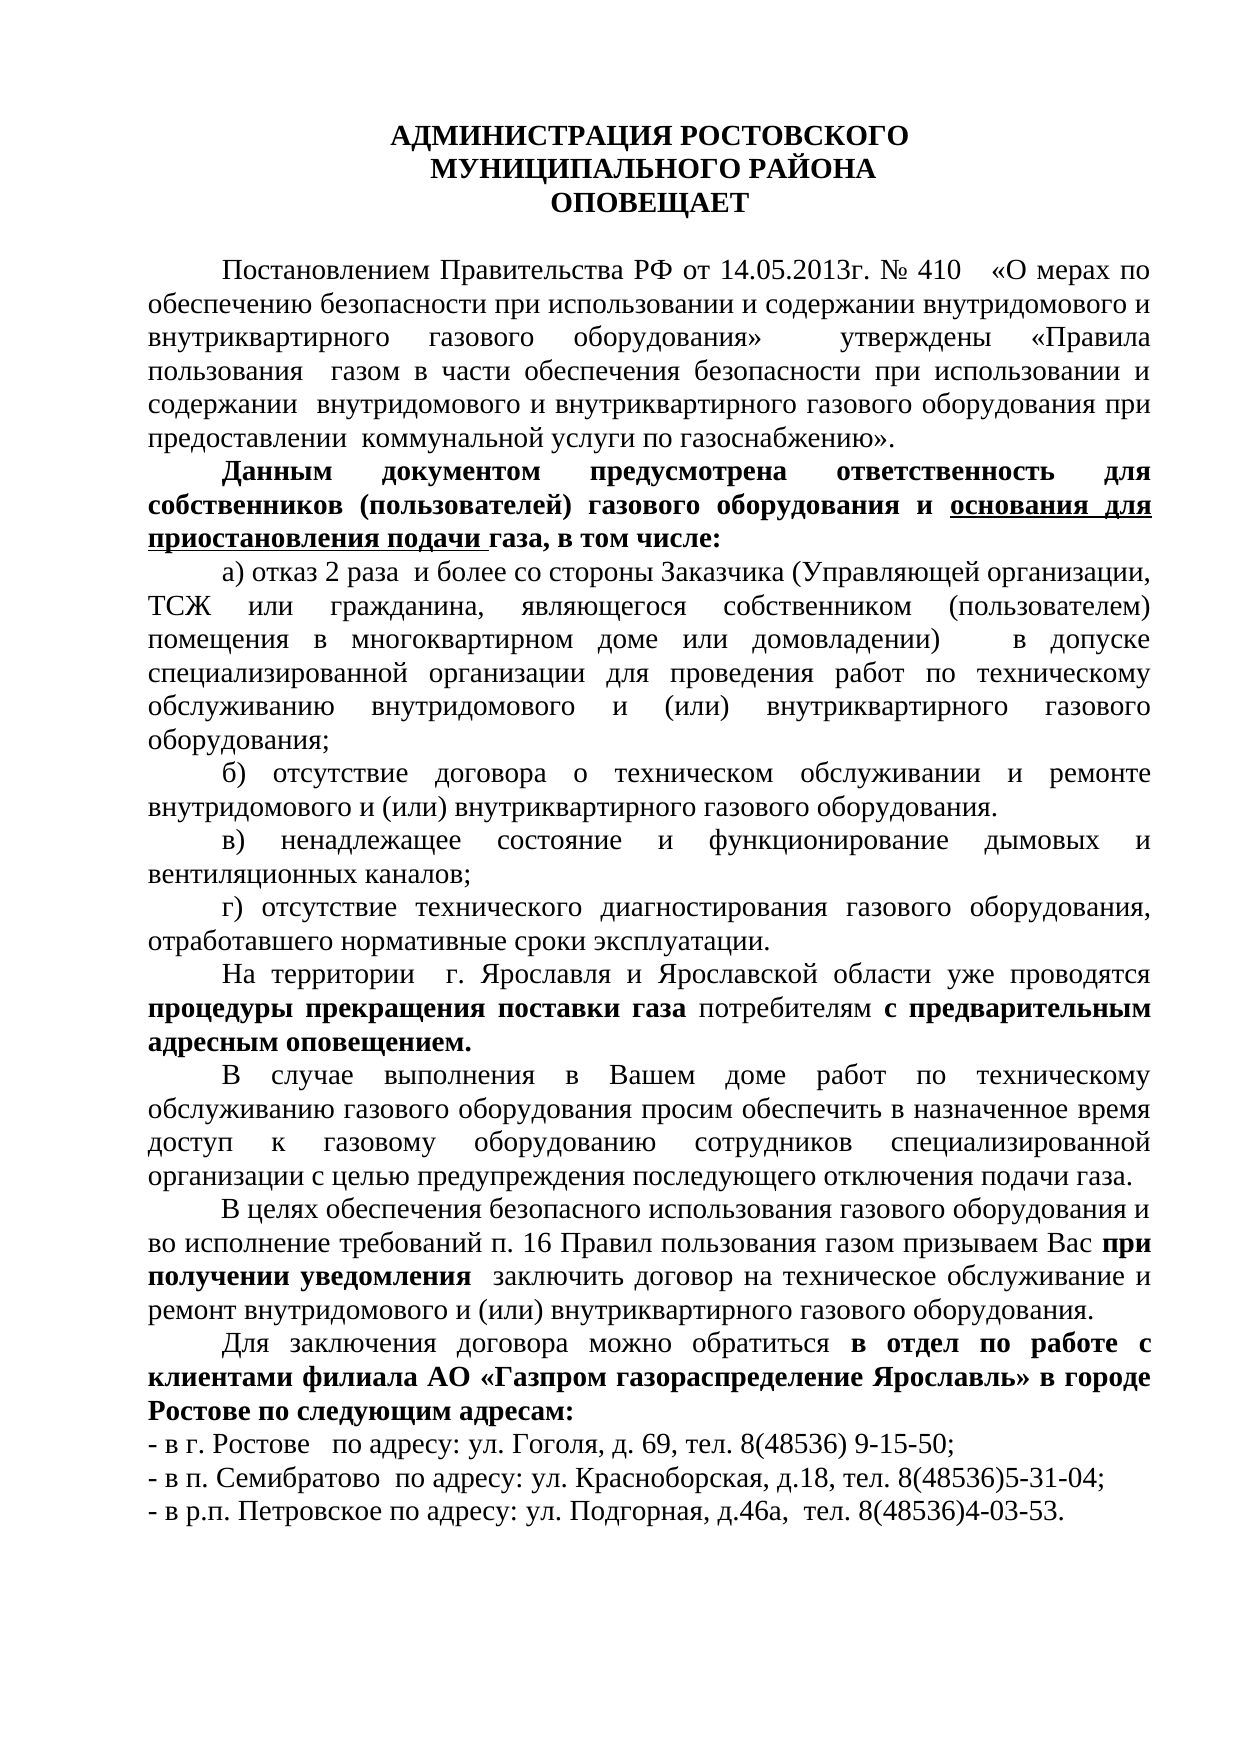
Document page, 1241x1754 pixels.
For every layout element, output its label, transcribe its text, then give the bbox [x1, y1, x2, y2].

text МУНИЦИПАЛЬНОГО РАЙОНА [148, 152, 1152, 185]
text в) ненадлежащее состояние и функционирование дымовых и вентиляционных каналов; [148, 822, 1152, 889]
text На территории г. Ярославля и Ярославской области уже проводятся процедуры прекращения поставки газа потребителям с предварительным адресным оповещением. [148, 957, 1152, 1057]
text г) отсутствие технического диагностирования газового оборудования, отработавшего нормативные сроки эксплуатации. [148, 889, 1152, 957]
text В целях обеспечения безопасного использования газового оборудования и во исполнение требований п. 16 Правил пользования газом призываем Вас при получении уведомления заключить договор на техническое обслуживание и ремонт внутридомового и (или) внутриквартирного газового оборудования. [148, 1191, 1152, 1326]
text АДМИНИСТРАЦИЯ РОСТОВСКОГО [148, 118, 1152, 152]
text Данным документом предусмотрена ответственность для собственников (пользователей) газового оборудования и основания для приостановления подачи газа, в том числе: [148, 453, 1152, 554]
text - в п. Семибратово по адресу: ул. Красноборская, д.18, тел. 8(48536)5-31-04; [148, 1460, 1152, 1493]
text В случае выполнения в Вашем доме работ по техническому обслуживанию газового оборудования просим обеспечить в назначенное время доступ к газовому оборудованию сотрудников специализированной организации с целью предупреждения последующего отключения подачи газа. [148, 1057, 1152, 1191]
text - в р.п. Петровское по адресу: ул. Подгорная, д.46а, тел. 8(48536)4-03-53. [148, 1493, 1152, 1527]
text ОПОВЕЩАЕТ [148, 185, 1152, 219]
text Постановлением Правительства РФ от 14.05.2013г. № 410 «О мерах по обеспечению безопасности при использовании и содержании внутридомового и внутриквартирного газового оборудования» утверждены «Правила пользования газом в части обеспечения безопасности при использовании и содержании внутридомового и внутриквартирного газового оборудования при предоставлении коммунальной услуги по газоснабжению». [148, 252, 1152, 453]
text б) отсутствие договора о техническом обслуживании и ремонте внутридомового и (или) внутриквартирного газового оборудования. [148, 755, 1152, 822]
text Для заключения договора можно обратиться в отдел по работе с клиентами филиала АО «Газпром газораспределение Ярославль» в городе Ростове по следующим адресам: [148, 1326, 1152, 1426]
text а) отказ 2 раза и более со стороны Заказчика (Управляющей организации, ТСЖ или гражданина, являющегося собственником (пользователем) помещения в многоквартирном доме или домовладении) в допуске специализированной организации для проведения работ по техническому обслуживанию внутридомового и (или) внутриквартирного газового оборудования; [148, 554, 1152, 755]
text - в г. Ростове по адресу: ул. Гоголя, д. 69, тел. 8(48536) 9-15-50; [148, 1426, 1152, 1460]
